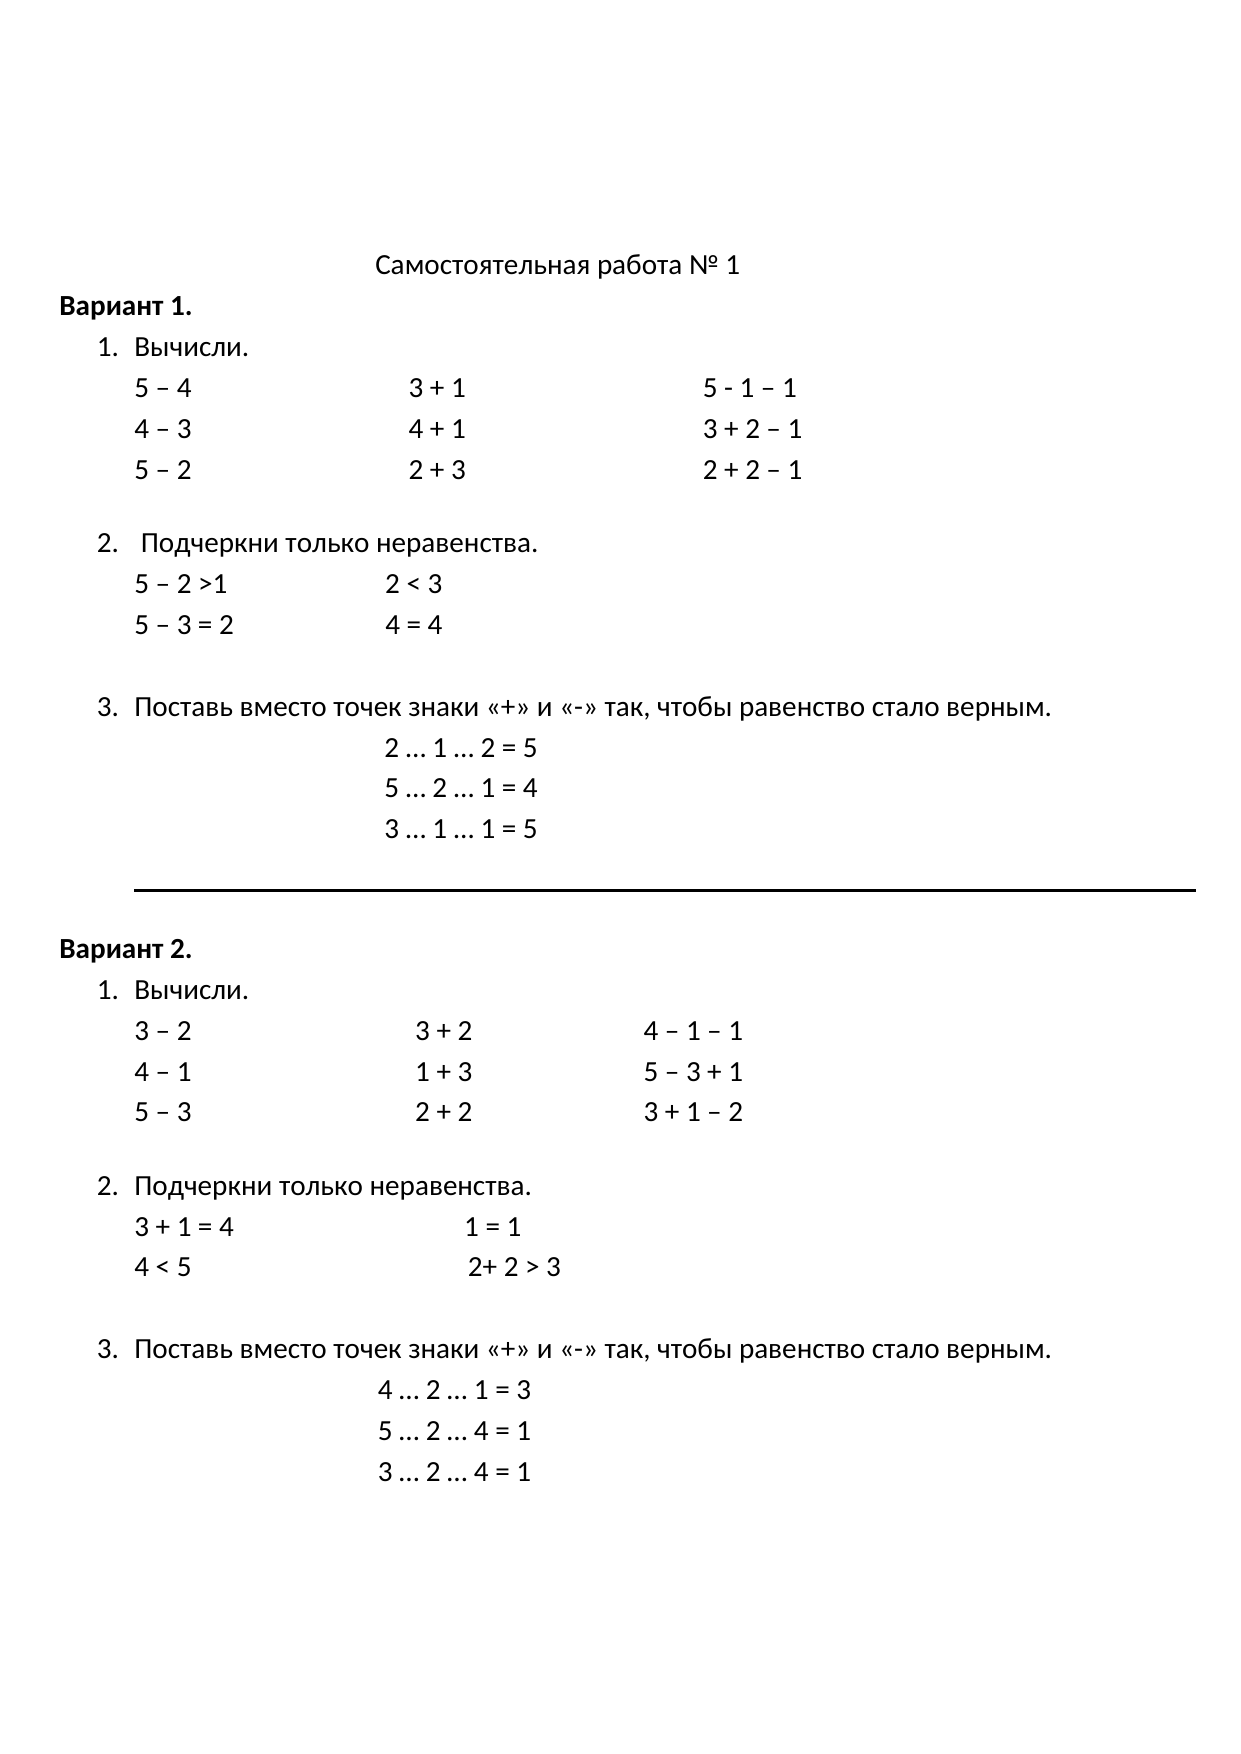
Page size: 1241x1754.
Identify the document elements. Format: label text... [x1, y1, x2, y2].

text 5 – 4 3 + 1 5 - 1 – 1 [134, 369, 1196, 404]
text 5 … 2 … 1 = 4 [134, 769, 1196, 805]
text 4 – 3 4 + 1 3 + 2 – 1 [134, 410, 1196, 446]
text 5 – 3 2 + 2 3 + 1 – 2 [134, 1093, 1196, 1129]
list Вычисли. [97, 328, 1196, 364]
text 5 … 2 … 4 = 1 [134, 1412, 1196, 1448]
list Вычисли. [97, 971, 1196, 1006]
text 3 + 1 = 4 1 = 1 [134, 1208, 1196, 1243]
text 2 … 1 … 2 = 5 [134, 729, 1196, 764]
list Подчеркни только неравенства. [97, 1167, 1196, 1202]
list Подчеркни только неравенства. [97, 524, 1196, 559]
list Поставь вместо точек знаки «+» и «-» так, чтобы равенство стало верным. [97, 1330, 1196, 1366]
list Поставь вместо точек знаки «+» и «-» так, чтобы равенство стало верным. [97, 688, 1196, 723]
text 5 – 2 >1 2 < 3 [134, 565, 1196, 601]
text 3 – 2 3 + 2 4 – 1 – 1 [134, 1012, 1196, 1047]
text 3 … 1 … 1 = 5 [134, 811, 1196, 846]
text 4 < 5 2+ 2 > 3 [134, 1248, 1196, 1284]
text 5 – 3 = 2 4 = 4 [134, 606, 1196, 641]
text Самостоятельная работа № 1 [59, 246, 1196, 282]
text Вариант 2. [59, 930, 1196, 965]
text 4 – 1 1 + 3 5 – 3 + 1 [134, 1053, 1196, 1088]
text 4 … 2 … 1 = 3 [134, 1371, 1196, 1407]
text Вариант 1. [59, 287, 1196, 323]
text 3 … 2 … 4 = 1 [134, 1453, 1196, 1489]
text 5 – 2 2 + 3 2 + 2 – 1 [134, 451, 1196, 486]
